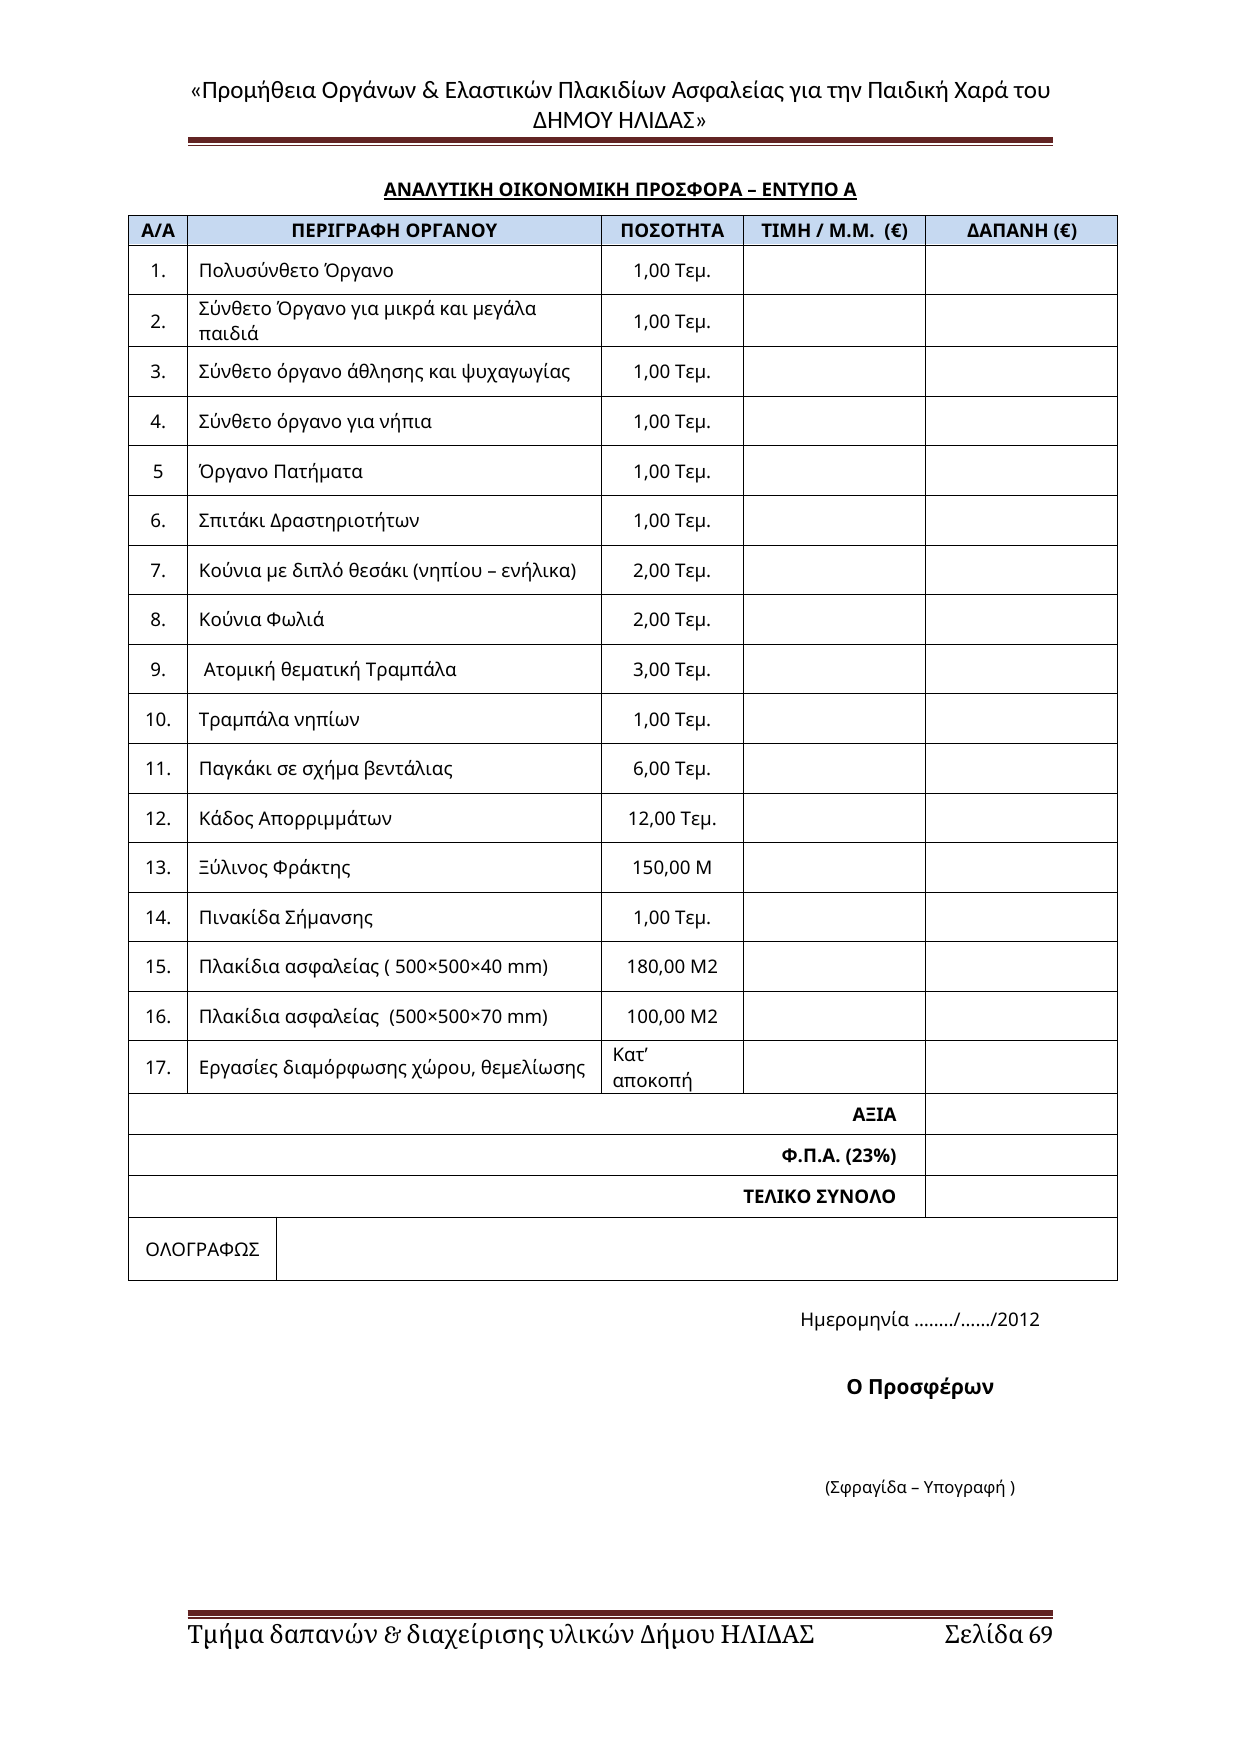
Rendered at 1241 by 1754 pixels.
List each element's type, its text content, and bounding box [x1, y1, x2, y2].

table_cell 180,00 Μ2 [602, 942, 743, 991]
table_cell 150,00 Μ [602, 843, 743, 892]
table_cell [744, 843, 925, 892]
table_cell [926, 645, 1117, 693]
table_cell Κούνια με διπλό θεσάκι (νηπίου – ενήλικα) [188, 546, 601, 594]
table_cell Ξύλινος Φράκτης [188, 843, 601, 892]
table_cell 12,00 Τεμ. [602, 794, 743, 842]
table_cell [744, 595, 925, 644]
table_cell [926, 893, 1117, 941]
table_cell [744, 694, 925, 743]
table_cell 14. [129, 893, 187, 941]
table_cell Σύνθετο όργανο για νήπια [188, 397, 601, 445]
table_cell Ατομική θεματική Τραμπάλα [188, 645, 601, 693]
table_header ΤΙΜΗ / Μ.Μ. (€) [744, 216, 925, 244]
table_cell [926, 744, 1117, 792]
table_cell Κατ’ αποκοπή [602, 1041, 743, 1092]
table_cell 1,00 Τεμ. [602, 694, 743, 743]
table_cell 15. [129, 942, 187, 991]
table_header Α/Α [129, 216, 187, 244]
table_cell 1,00 Τεμ. [602, 295, 743, 346]
table_cell [277, 1218, 1117, 1280]
table_cell [926, 1094, 1117, 1134]
table_cell 1,00 Τεμ. [602, 446, 743, 495]
table_cell 2. [129, 295, 187, 346]
table_cell [926, 694, 1117, 743]
table_cell 10. [129, 694, 187, 743]
table_cell [926, 246, 1117, 294]
table_cell Πολυσύνθετο Όργανο [188, 246, 601, 294]
table_cell 1,00 Τεμ. [602, 893, 743, 941]
table_cell 11. [129, 744, 187, 792]
table_cell [744, 645, 925, 693]
table_cell 2,00 Τεμ. [602, 546, 743, 594]
table_cell 1,00 Τεμ. [602, 246, 743, 294]
table_cell Πινακίδα Σήμανσης [188, 893, 601, 941]
table_cell [744, 246, 925, 294]
table_cell Σύνθετο Όργανο για μικρά και μεγάλα παιδιά [188, 295, 601, 346]
table_cell [744, 446, 925, 495]
table_cell ΟΛΟΓΡΑΦΩΣ [129, 1218, 276, 1280]
table_cell Παγκάκι σε σχήμα βεντάλιας [188, 744, 601, 792]
table_cell [926, 446, 1117, 495]
table_cell [744, 893, 925, 941]
table_cell [926, 1135, 1117, 1175]
table_cell [926, 295, 1117, 346]
table_cell [926, 992, 1117, 1040]
table_cell 2,00 Τεμ. [602, 595, 743, 644]
table_cell 16. [129, 992, 187, 1040]
table_cell [744, 546, 925, 594]
table_cell [926, 496, 1117, 544]
text Ο Προσφέρων [787, 1372, 1053, 1401]
table_cell [744, 942, 925, 991]
table_cell 3. [129, 347, 187, 396]
table_cell [926, 397, 1117, 445]
table_cell 6. [129, 496, 187, 544]
table_cell Πλακίδια ασφαλείας ( 500×500×40 mm) [188, 942, 601, 991]
table_cell [926, 546, 1117, 594]
table_cell [926, 347, 1117, 396]
table_cell 12. [129, 794, 187, 842]
table_cell [926, 1176, 1117, 1217]
table_cell 5 [129, 446, 187, 495]
table_cell 6,00 Τεμ. [602, 744, 743, 792]
table_cell 3,00 Τεμ. [602, 645, 743, 693]
table_cell [744, 1041, 925, 1092]
table_cell Πλακίδια ασφαλείας (500×500×70 mm) [188, 992, 601, 1040]
table_cell 1. [129, 246, 187, 294]
table_cell 17. [129, 1041, 187, 1092]
table_cell 4. [129, 397, 187, 445]
table_cell 7. [129, 546, 187, 594]
table_cell [926, 595, 1117, 644]
table_cell 100,00 Μ2 [602, 992, 743, 1040]
table_cell [744, 496, 925, 544]
table_cell Κάδος Απορριμμάτων [188, 794, 601, 842]
table_cell 1,00 Τεμ. [602, 347, 743, 396]
table_cell [926, 794, 1117, 842]
table_cell [926, 1041, 1117, 1092]
table_cell [926, 942, 1117, 991]
table_cell [744, 295, 925, 346]
table_cell [744, 992, 925, 1040]
table_cell [744, 794, 925, 842]
table_cell Σπιτάκι Δραστηριοτήτων [188, 496, 601, 544]
table_cell Κούνια Φωλιά [188, 595, 601, 644]
table_cell Τραμπάλα νηπίων [188, 694, 601, 743]
table_header ΠΕΡΙΓΡΑΦΗ ΟΡΓΑΝΟΥ [188, 216, 601, 244]
text Ημερομηνία ……../……/2012 [787, 1306, 1053, 1332]
table_cell [744, 744, 925, 792]
table_cell [926, 843, 1117, 892]
table_cell Όργανο Πατήματα [188, 446, 601, 495]
table_cell Φ.Π.Α. (23%) [129, 1135, 925, 1175]
table_cell 1,00 Τεμ. [602, 496, 743, 544]
table_cell 9. [129, 645, 187, 693]
table_cell 8. [129, 595, 187, 644]
table_header ΠΟΣΟΤΗΤΑ [602, 216, 743, 244]
table_cell Εργασίες διαμόρφωσης χώρου, θεμελίωσης [188, 1041, 601, 1092]
table_cell 13. [129, 843, 187, 892]
table_header ΔΑΠΑΝΗ (€) [926, 216, 1117, 244]
text ΑΝΑΛΥΤΙΚΗ ΟΙΚΟΝΟΜΙΚΗ ΠΡΟΣΦΟΡΑ – ΕΝΤΥΠΟ Α [187, 177, 1053, 202]
table_cell [744, 347, 925, 396]
table_cell 1,00 Τεμ. [602, 397, 743, 445]
table_cell Σύνθετο όργανο άθλησης και ψυχαγωγίας [188, 347, 601, 396]
table_cell ΤΕΛΙΚΟ ΣΥΝΟΛΟ [129, 1176, 925, 1217]
table_cell [744, 397, 925, 445]
table_cell ΑΞΙΑ [129, 1094, 925, 1134]
text (Σφραγίδα – Υπογραφή ) [787, 1476, 1053, 1499]
